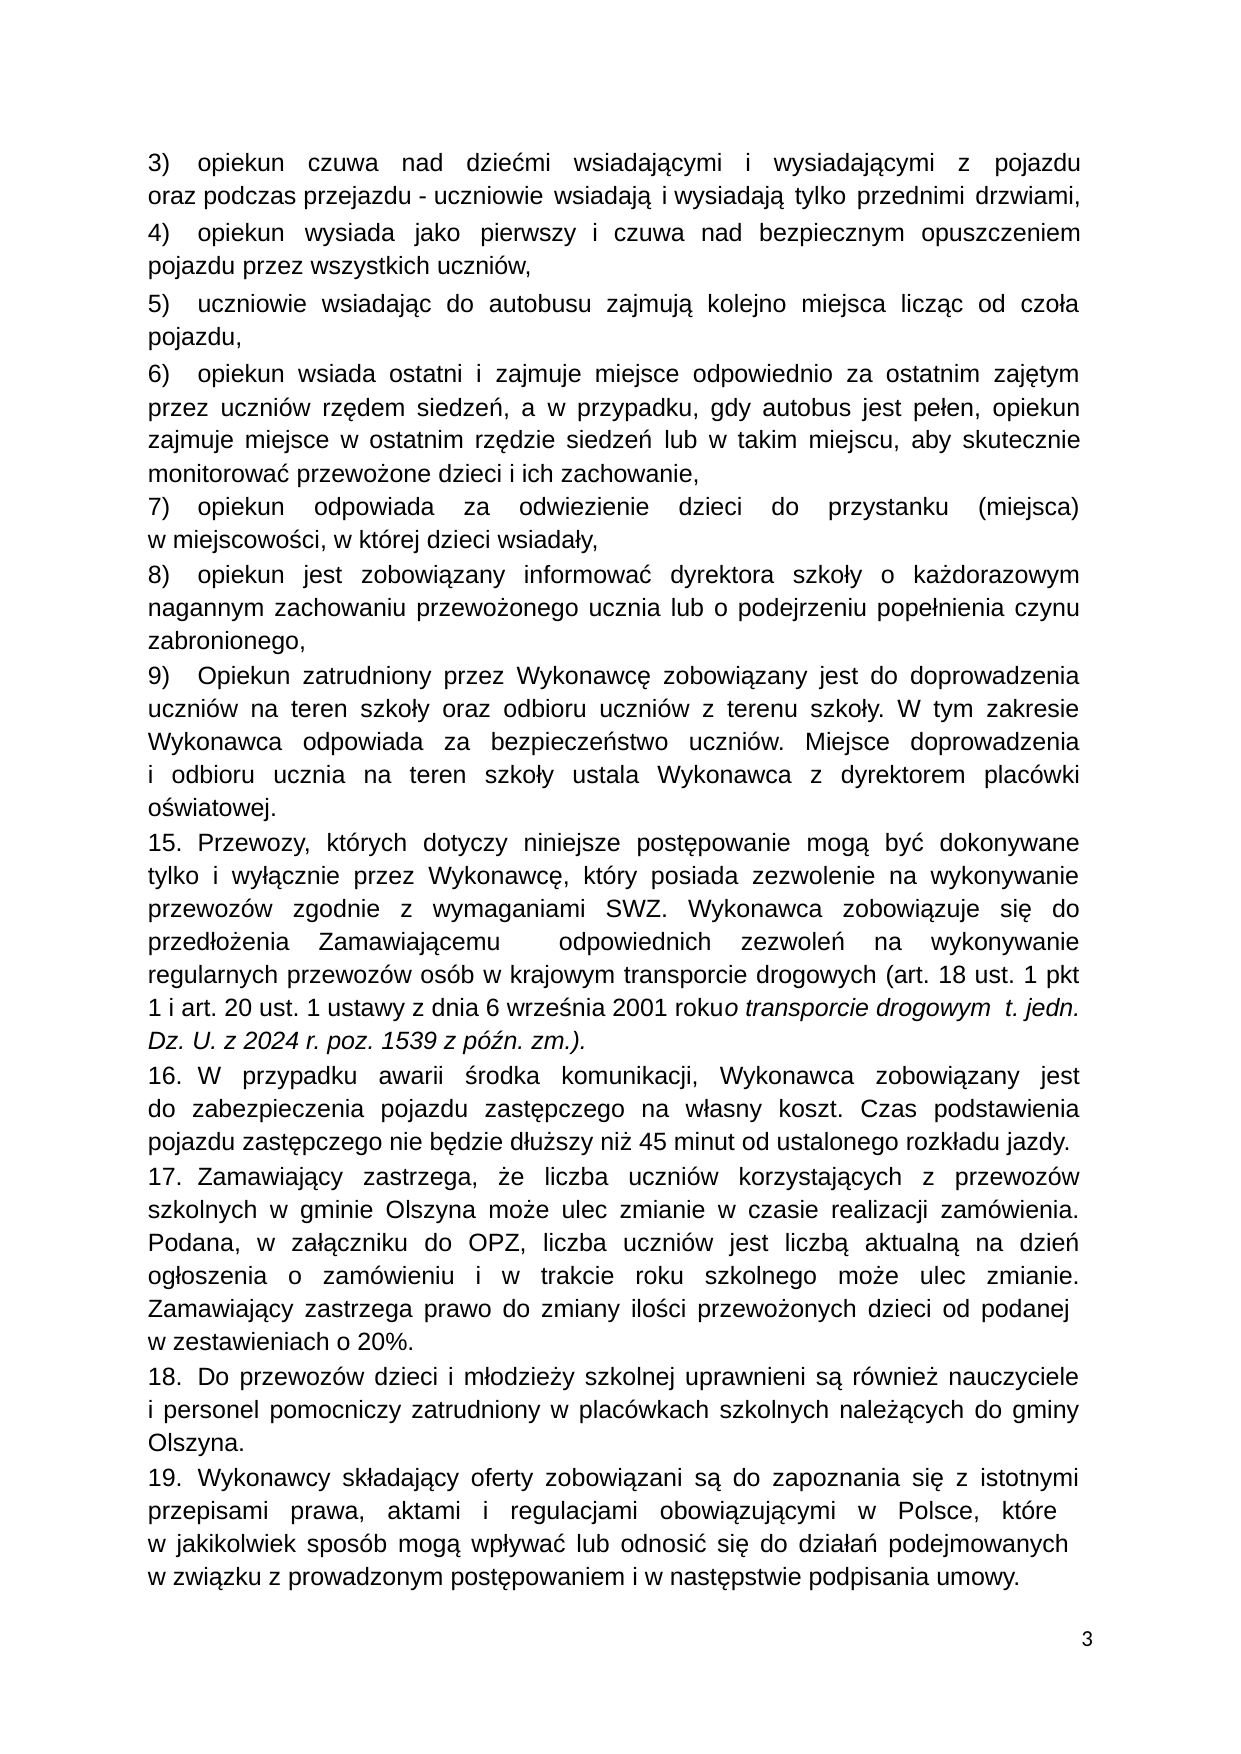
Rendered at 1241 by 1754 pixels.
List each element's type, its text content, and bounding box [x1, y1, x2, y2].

list uczniowie wsiadając do autobusu zajmują kolejno miejsca licząc od czoła pojazdu, [148, 289, 1081, 351]
list opiekun czuwa nad dziećmi wsiadającymi i wysiadającymi z pojazdu oraz podczas przejazdu - uczniowie wsiadają i wysiadają tylko przednimi drzwiami, [148, 148, 1081, 209]
list opiekun odpowiada za odwiezienie dzieci do przystanku (miejsca) w miejscowości, w której dzieci wsiadały, [148, 492, 1081, 553]
list Zamawiający zastrzega, że liczba uczniów korzystających z przewozów szkolnych w gminie Olszyna może ulec zmianie w czasie realizacji zamówienia. Podana, w załączniku do OPZ, liczba uczniów jest liczbą aktualną na dzień ogłoszenia o zamówieniu i w trakcie roku szkolnego może ulec zmianie. Zamawiający zastrzega prawo do zmiany ilości przewożonych dzieci od podanej w zestawieniach o 20%. [148, 1162, 1081, 1356]
list opiekun wysiada jako pierwszy i czuwa nad bezpiecznym opuszczeniem pojazdu przez wszystkich uczniów, [148, 218, 1081, 280]
list opiekun jest zobowiązany informować dyrektora szkoły o każdorazowym nagannym zachowaniu przewożonego ucznia lub o podejrzeniu popełnienia czynu zabronionego, [148, 559, 1081, 654]
list Przewozy, których dotyczy niniejsze postępowanie mogą być dokonywane tylko i wyłącznie przez Wykonawcę, który posiada zezwolenie na wykonywanie przewozów zgodnie z wymaganiami SWZ. Wykonawca zobowiązuje się do przedłożenia Zamawiającemu odpowiednich zezwoleń na wykonywanie regularnych przewozów osób w krajowym transporcie drogowych (art. 18 ust. 1 pkt 1 i art. 20 ust. 1 ustawy z dnia 6 września 2001 rokuo transporcie drogowym t. jedn. Dz. U. z 2024 r. poz. 1539 z późn. zm.). [148, 828, 1081, 1054]
list opiekun wsiada ostatni i zajmuje miejsce odpowiednio za ostatnim zajętym przez uczniów rzędem siedzeń, a w przypadku, gdy autobus jest pełen, opiekun zajmuje miejsce w ostatnim rzędzie siedzeń lub w takim miejscu, aby skutecznie monitorować przewożone dzieci i ich zachowanie, [148, 359, 1081, 487]
list Wykonawcy składający oferty zobowiązani są do zapoznania się z istotnymi przepisami prawa, aktami i regulacjami obowiązującymi w Polsce, które w jakikolwiek sposób mogą wpływać lub odnosić się do działań podejmowanych w związku z prowadzonym postępowaniem i w następstwie podpisania umowy. [148, 1463, 1081, 1591]
list Do przewozów dzieci i młodzieży szkolnej uprawnieni są również nauczyciele i personel pomocniczy zatrudniony w placówkach szkolnych należących do gminy Olszyna. [148, 1362, 1081, 1457]
list W przypadku awarii środka komunikacji, Wykonawca zobowiązany jest do zabezpieczenia pojazdu zastępczego na własny koszt. Czas podstawienia pojazdu zastępczego nie będzie dłuższy niż 45 minut od ustalonego rozkładu jazdy. [148, 1061, 1081, 1156]
list Opiekun zatrudniony przez Wykonawcę zobowiązany jest do doprowadzenia uczniów na teren szkoły oraz odbioru uczniów z terenu szkoły. W tym zakresie Wykonawca odpowiada za bezpieczeństwo uczniów. Miejsce doprowadzenia i odbioru ucznia na teren szkoły ustala Wykonawca z dyrektorem placówki oświatowej. [148, 661, 1081, 821]
